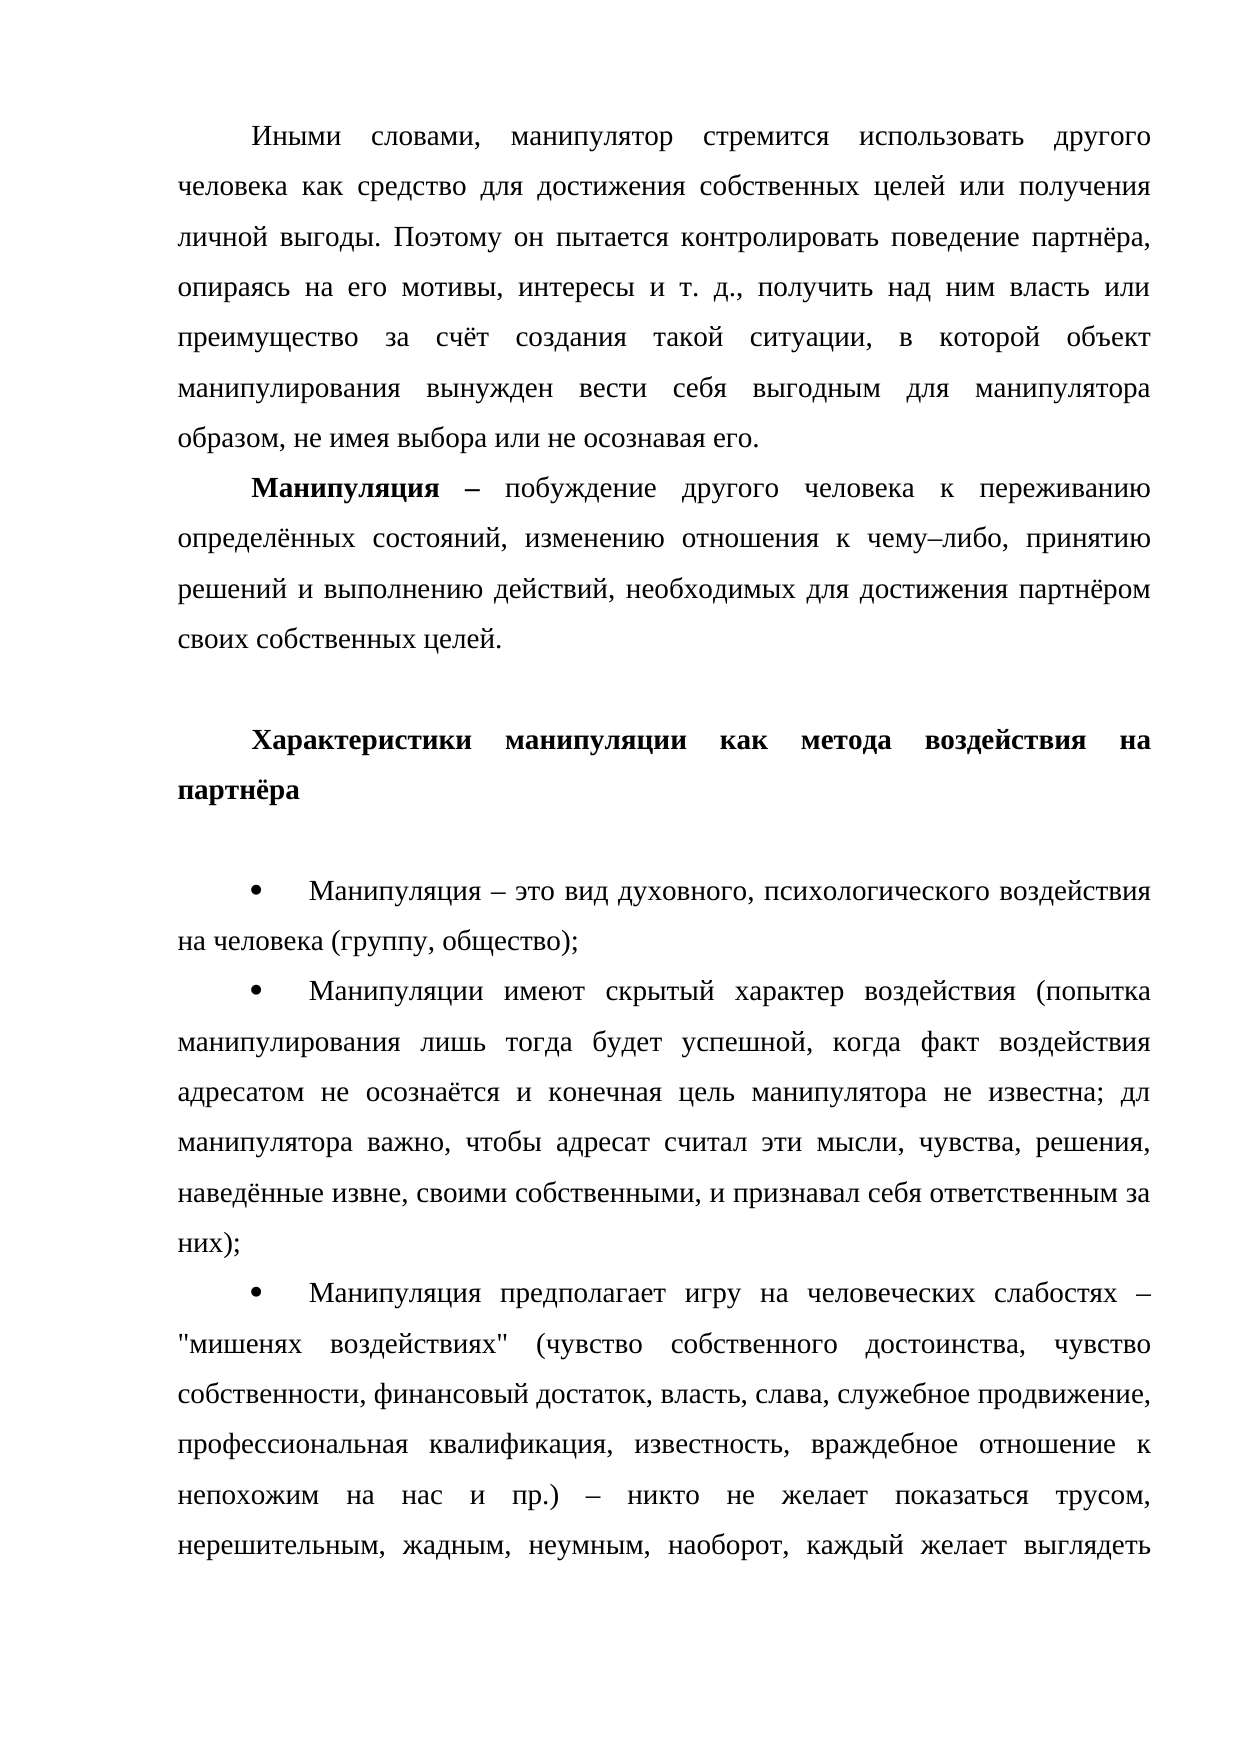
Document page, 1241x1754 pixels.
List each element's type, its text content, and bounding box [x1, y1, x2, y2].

text Характеристики манипуляции как метода воздействия на партнёра [177, 722, 1152, 806]
text Манипуляция – побуждение другого человека к переживанию определённых состояний, изменению отношения к чему–либо, принятию решений и выполнению действий, необходимых для достижения партнёром своих собственных целей. [177, 470, 1152, 655]
text Иными словами, манипулятор стремится использовать другого человека как средство для достижения собственных целей или получения личной выгоды. Поэтому он пытается контролировать поведение партнёра, опираясь на его мотивы, интересы и т. д., получить над ним власть или преимущество за счёт создания такой ситуации, в которой объект манипулирования вынужден вести себя выгодным для манипулятора образом, не имея выбора или не осознавая его. [177, 118, 1152, 453]
list Манипуляция – это вид духовного, психологического воздействия на человека (группу, общество); [177, 873, 1152, 957]
list Манипуляции имеют скрытый характер воздействия (попытка манипулирования лишь тогда будет успешной, когда факт воздействия адресатом не осознаётся и конечная цель манипулятора не известна; дл манипулятора важно, чтобы адресат считал эти мысли, чувства, решения, наведённые извне, своими собственными, и признавал себя ответственным за них); [177, 973, 1152, 1259]
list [177, 1276, 1152, 1561]
